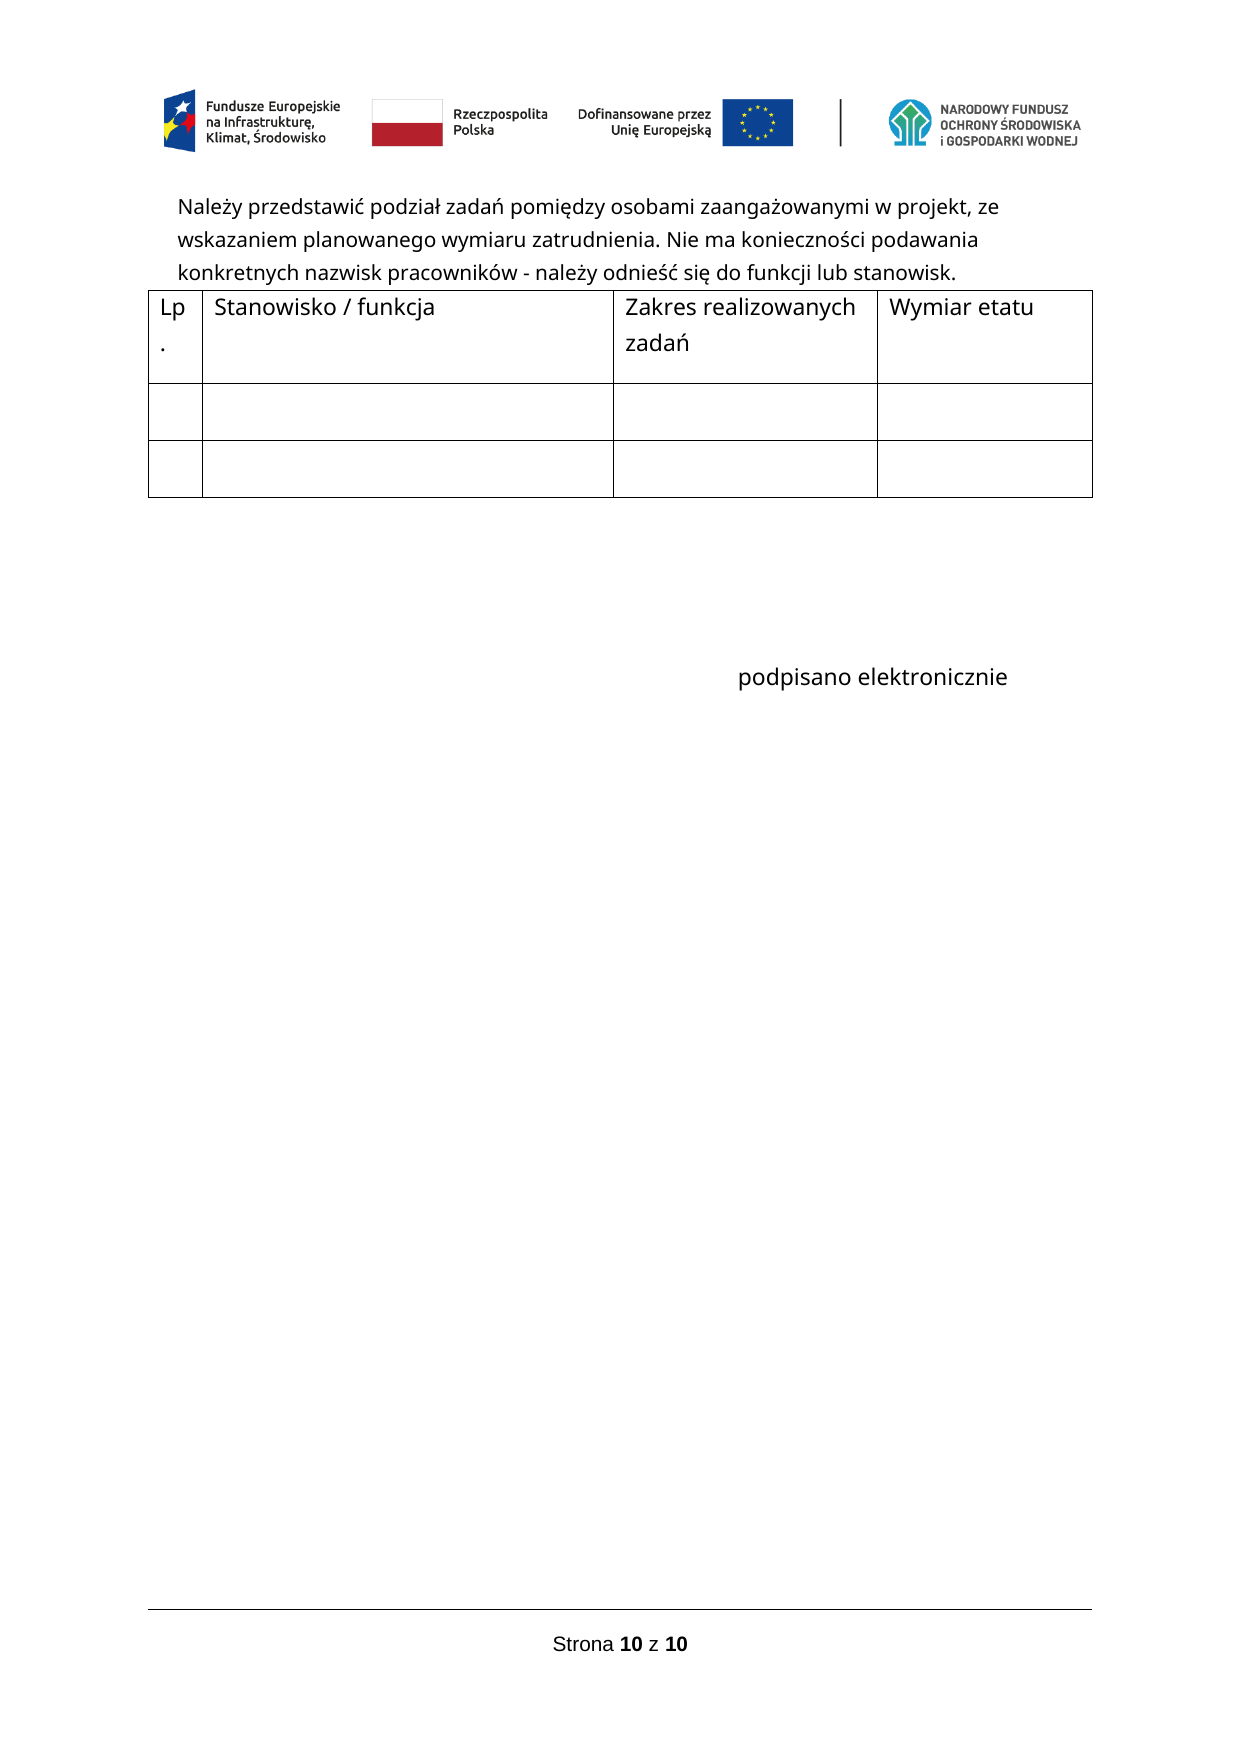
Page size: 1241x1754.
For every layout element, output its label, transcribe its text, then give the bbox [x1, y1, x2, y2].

table_header Zakres realizowanych zadań [614, 291, 877, 383]
table_cell [203, 441, 613, 497]
table_header Lp. [149, 291, 202, 383]
table_cell [614, 384, 877, 440]
table_cell [149, 384, 202, 440]
table_cell [878, 384, 1092, 440]
picture [147, 73, 1093, 168]
table_header Stanowisko / funkcja [203, 291, 613, 383]
table_cell [614, 441, 877, 497]
table_cell [203, 384, 613, 440]
table_header Wymiar etatu [878, 291, 1092, 383]
text Należy przedstawić podział zadań pomiędzy osobami zaangażowanymi w projekt, ze wskazaniem planowanego wymiaru zatrudnienia. Nie ma konieczności podawania konkretnych nazwisk pracowników - należy odnieść się do funkcji lub stanowisk. [177, 192, 1092, 286]
table_cell [149, 441, 202, 497]
text podpisano elektronicznie [738, 661, 1092, 692]
table_cell [878, 441, 1092, 497]
